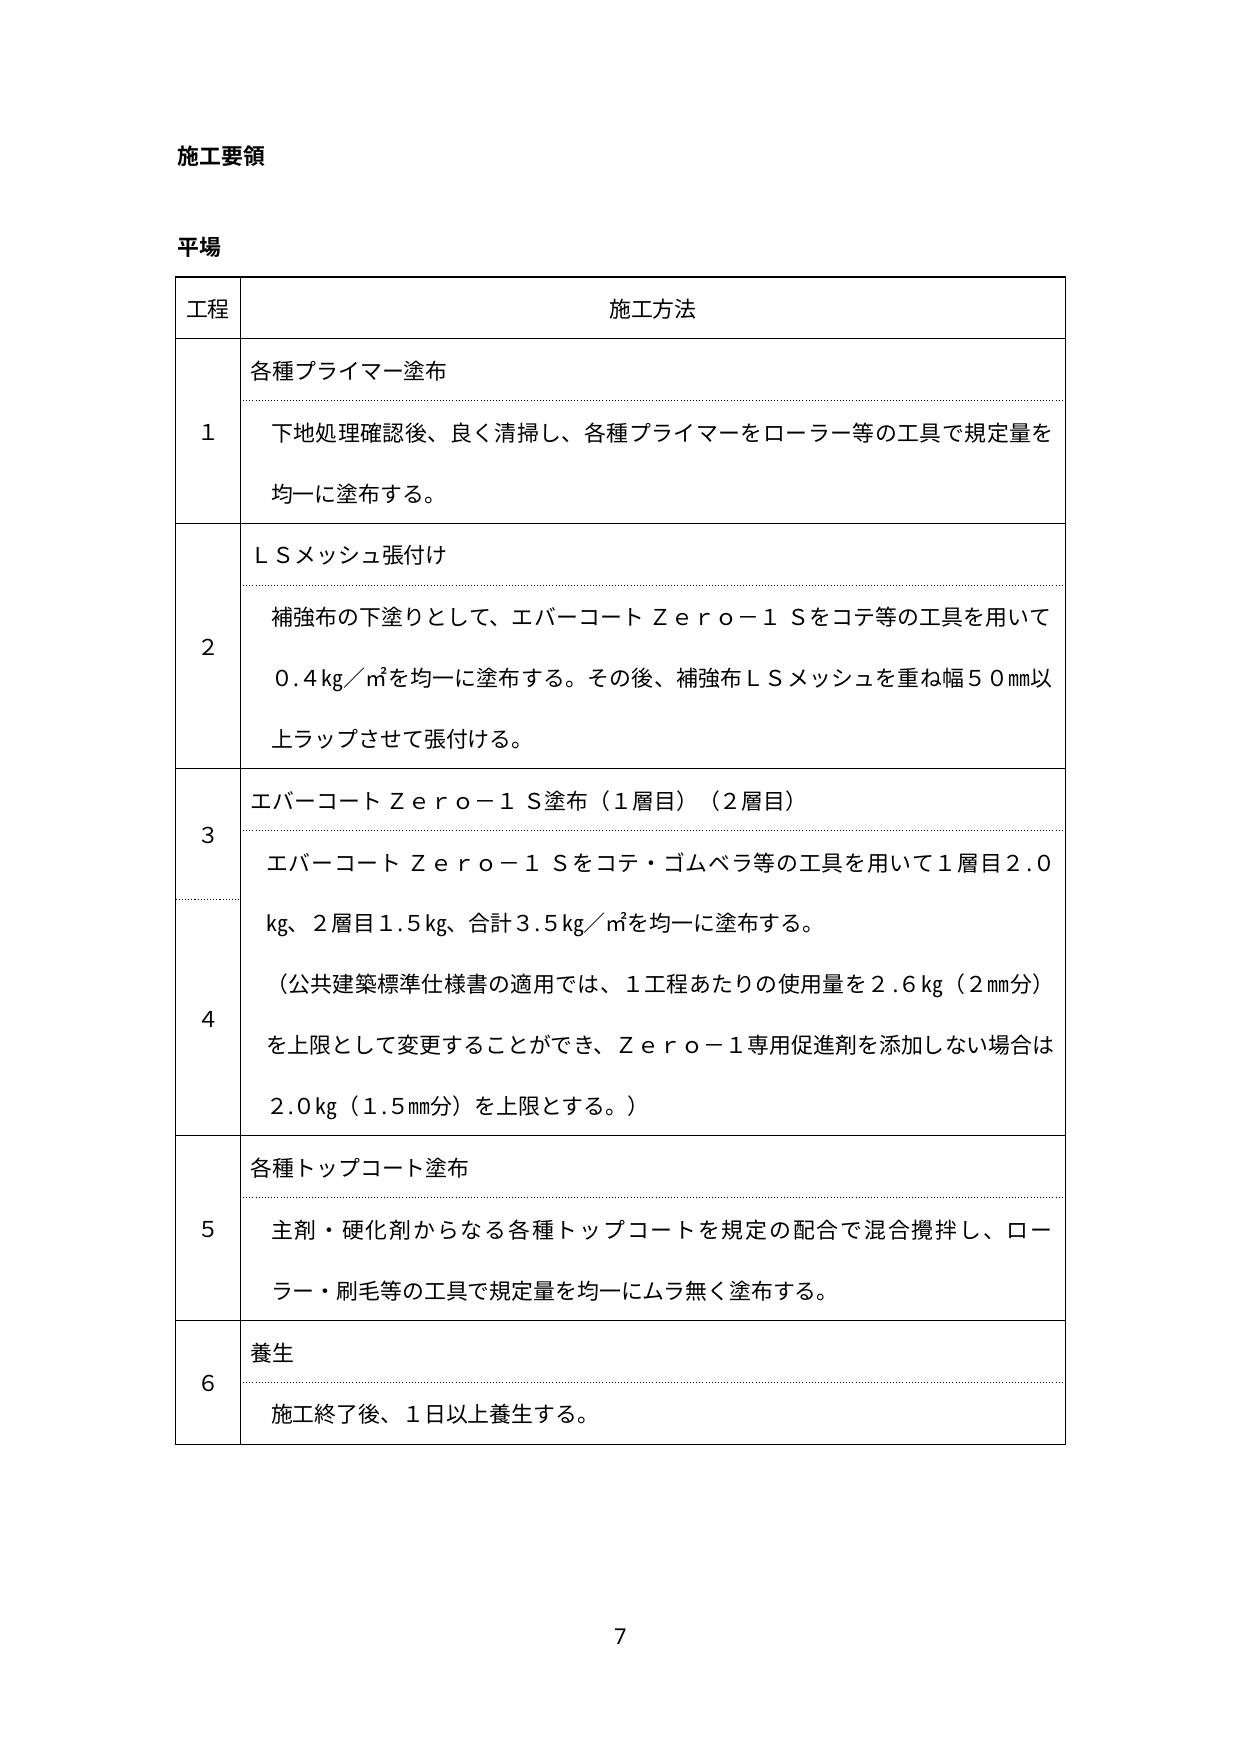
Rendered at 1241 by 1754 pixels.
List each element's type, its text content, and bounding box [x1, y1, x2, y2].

table_cell ６ [176, 1321, 240, 1444]
table_header 工程 [176, 278, 240, 338]
table_cell ＬＳメッシュ張付け [241, 524, 1065, 585]
table_cell 養生 [241, 1321, 1065, 1382]
table_header 施工方法 [241, 278, 1065, 338]
table_cell 各種プライマー塗布 [241, 339, 1065, 400]
table_cell 施工終了後、１日以上養生する。 [241, 1382, 1065, 1444]
table_cell 主剤・硬化剤からなる各種トップコートを規定の配合で混合攪拌し、ローラー・刷毛等の工具で規定量を均一にムラ無く塗布する。 [241, 1197, 1065, 1320]
table_cell 下地処理確認後、良く清掃し、各種プライマーをローラー等の工具で規定量を均一に塗布する。 [241, 400, 1065, 523]
table_cell ５ [176, 1136, 240, 1320]
table_cell エバーコート Ｚｅｒｏ－１ Ｓ塗布（１層目）（２層目） [241, 769, 1065, 830]
table_cell ４ [176, 899, 240, 1135]
table_cell 補強布の下塗りとして、エバーコート Ｚｅｒｏ－１ Ｓをコテ等の工具を用いて０.４㎏／㎡を均一に塗布する。その後、補強布ＬＳメッシュを重ね幅５０㎜以上ラップさせて張付ける。 [241, 585, 1065, 768]
table_cell エバーコート Ｚｅｒｏ－１ Ｓをコテ・ゴムベラ等の工具を用いて１層目２.０㎏、２層目１.５㎏、合計３.５㎏／㎡を均一に塗布する。 （公共建築標準仕様書の適用では、１工程あたりの使用量を２.６㎏（２㎜分）を上限として変更することができ、Ｚｅｒｏ－１専用促進剤を添加しない場合は２.０㎏（１.５㎜分）を上限とする。） [241, 830, 1065, 1135]
table_cell １ [176, 339, 240, 523]
table_cell ２ [176, 524, 240, 768]
table_cell 各種トップコート塗布 [241, 1136, 1065, 1197]
text 平場 [177, 216, 1063, 276]
text 施工要領 [177, 124, 1063, 185]
table_cell ３ [176, 769, 240, 899]
